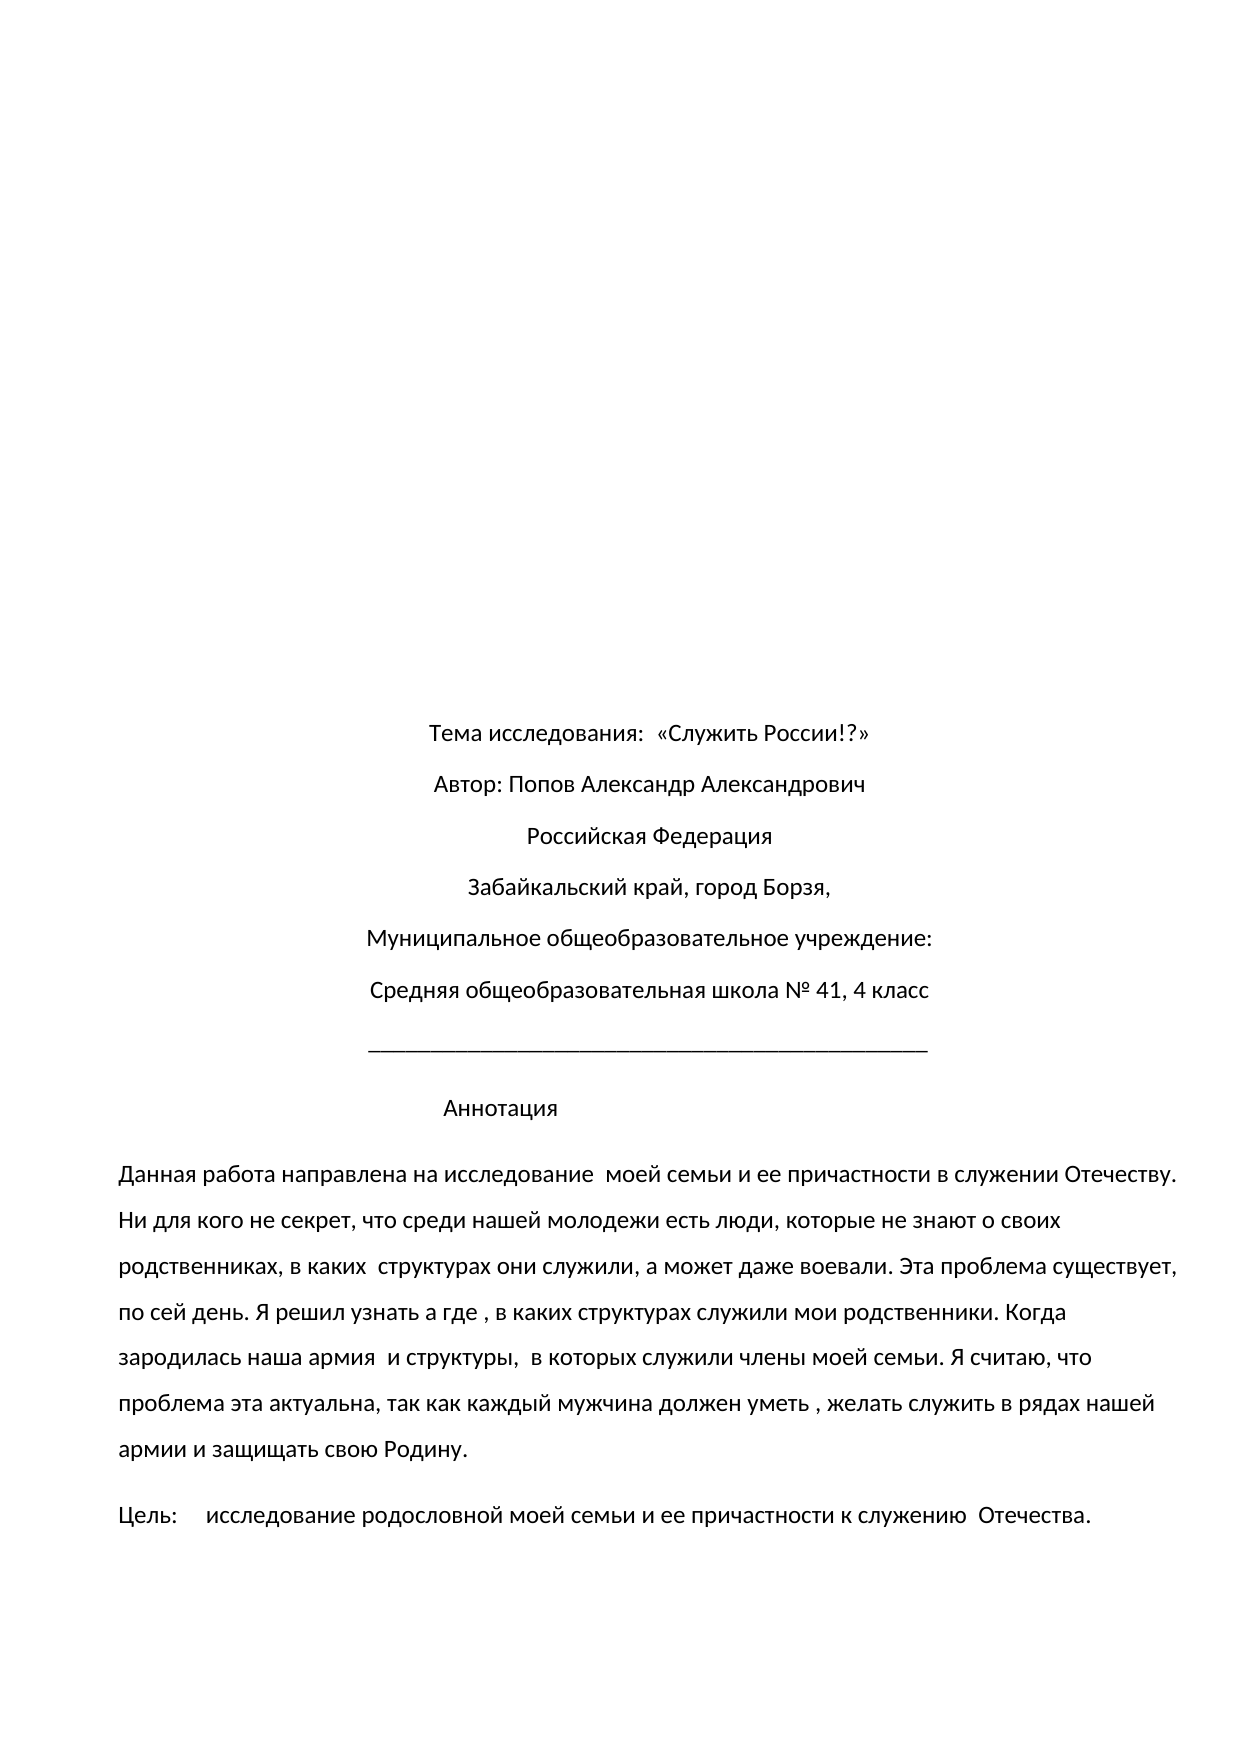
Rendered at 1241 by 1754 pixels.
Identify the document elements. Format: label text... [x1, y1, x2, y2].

text Данная работа направлена на исследование моей семьи и ее причастности в служении Отечеству. Ни для кого не секрет, что среди нашей молодежи есть люди, которые не знают о своих родственниках, в каких структурах они служили, а может даже воевали. Эта проблема существует, по сей день. Я решил узнать а где , в каких структурах служили мои родственники. Когда зародилась наша армия и структуры, в которых служили члены моей семьи. Я считаю, что проблема эта актуальна, так как каждый мужчина должен уметь , желать служить в рядах нашей армии и защищать свою Родину. [118, 1158, 1181, 1463]
text Автор: Попов Александр Александрович [118, 768, 1181, 799]
text Аннотация [118, 1092, 1181, 1122]
text Средняя общеобразовательная школа № 41, 4 класс [118, 974, 1181, 1004]
text Забайкальский край, город Борзя, [118, 871, 1181, 902]
text Цель: исследование родословной моей семьи и ее причастности к служению Отечества. [118, 1499, 1181, 1530]
text Муниципальное общеобразовательное учреждение: [118, 923, 1181, 953]
text _____________________________________________ [118, 1025, 1181, 1056]
text Российская Федерация [118, 820, 1181, 850]
text Тема исследования: «Служить России!?» [118, 717, 1181, 748]
